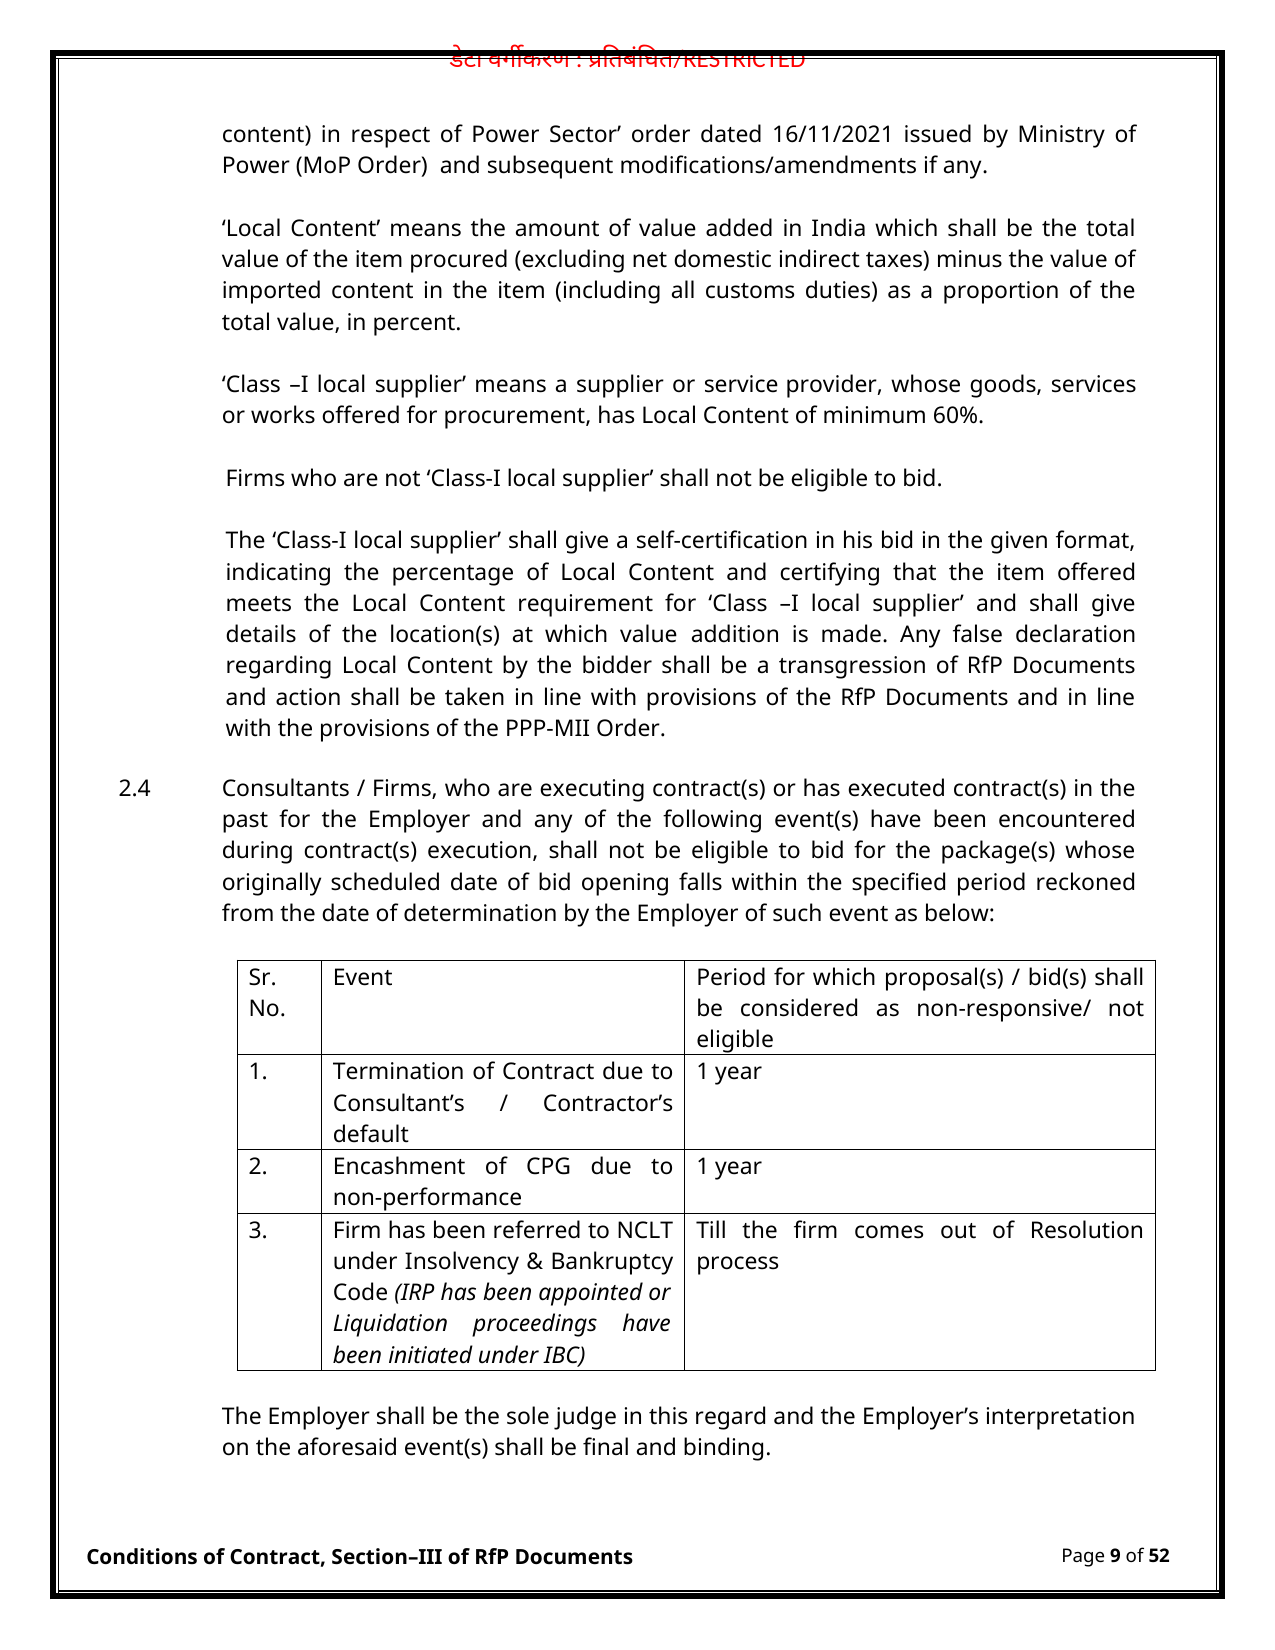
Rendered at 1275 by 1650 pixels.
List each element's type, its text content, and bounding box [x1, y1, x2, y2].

table_header Period for which proposal(s) / bid(s) shall be considered as non-responsive/ not eligible [685, 961, 1155, 1054]
table_cell 3. [238, 1214, 321, 1370]
text ‘Class –I local supplier’ means a supplier or service provider, whose goods, services or works offered for procurement, has Local Content of minimum 60%. [118, 368, 1137, 431]
table_header Event [322, 961, 684, 1054]
text The ‘Class-I local supplier’ shall give a self-certification in his bid in the given format, indicating the percentage of Local Content and certifying that the item offered meets the Local Content requirement for ‘Class –I local supplier’ and shall give details of the location(s) at which value addition is made. Any false declaration regarding Local Content by the bidder shall be a transgression of RfP Documents and action shall be taken in line with provisions of the RfP Documents and in line with the provisions of the PPP-MII Order. [225, 524, 1137, 743]
text The Employer shall be the sole judge in this regard and the Employer’s interpretation on the aforesaid event(s) shall be final and binding. [222, 1400, 1137, 1462]
table_cell 1 year [685, 1150, 1155, 1213]
table_cell Till the firm comes out of Resolution process [685, 1214, 1155, 1370]
table_cell Encashment of CPG due to non-performance [322, 1150, 684, 1213]
table_cell Firm has been referred to NCLT under Insolvency & Bankruptcy Code (IRP has been appointed or Liquidation proceedings have been initiated under IBC) [322, 1214, 684, 1370]
text Firms who are not ‘Class-I local supplier’ shall not be eligible to bid. [225, 462, 1137, 493]
text ‘Local Content’ means the amount of value added in India which shall be the total value of the item procured (excluding net domestic indirect taxes) minus the value of imported content in the item (including all customs duties) as a proportion of the total value, in percent. [118, 212, 1137, 337]
table_cell 1. [238, 1055, 321, 1149]
table_cell Termination of Contract due to Consultant’s / Contractor’s default [322, 1055, 684, 1149]
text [118, 118, 1137, 181]
table_header Sr. No. [238, 961, 321, 1054]
table_cell 2. [238, 1150, 321, 1213]
table_cell 1 year [685, 1055, 1155, 1149]
text 2.4 Consultants / Firms, who are executing contract(s) or has executed contract(s) in the past for the Employer and any of the following event(s) have been encountered during contract(s) execution, shall not be eligible to bid for the package(s) whose originally scheduled date of bid opening falls within the specified period reckoned from the date of determination by the Employer of such event as below: [118, 772, 1137, 928]
